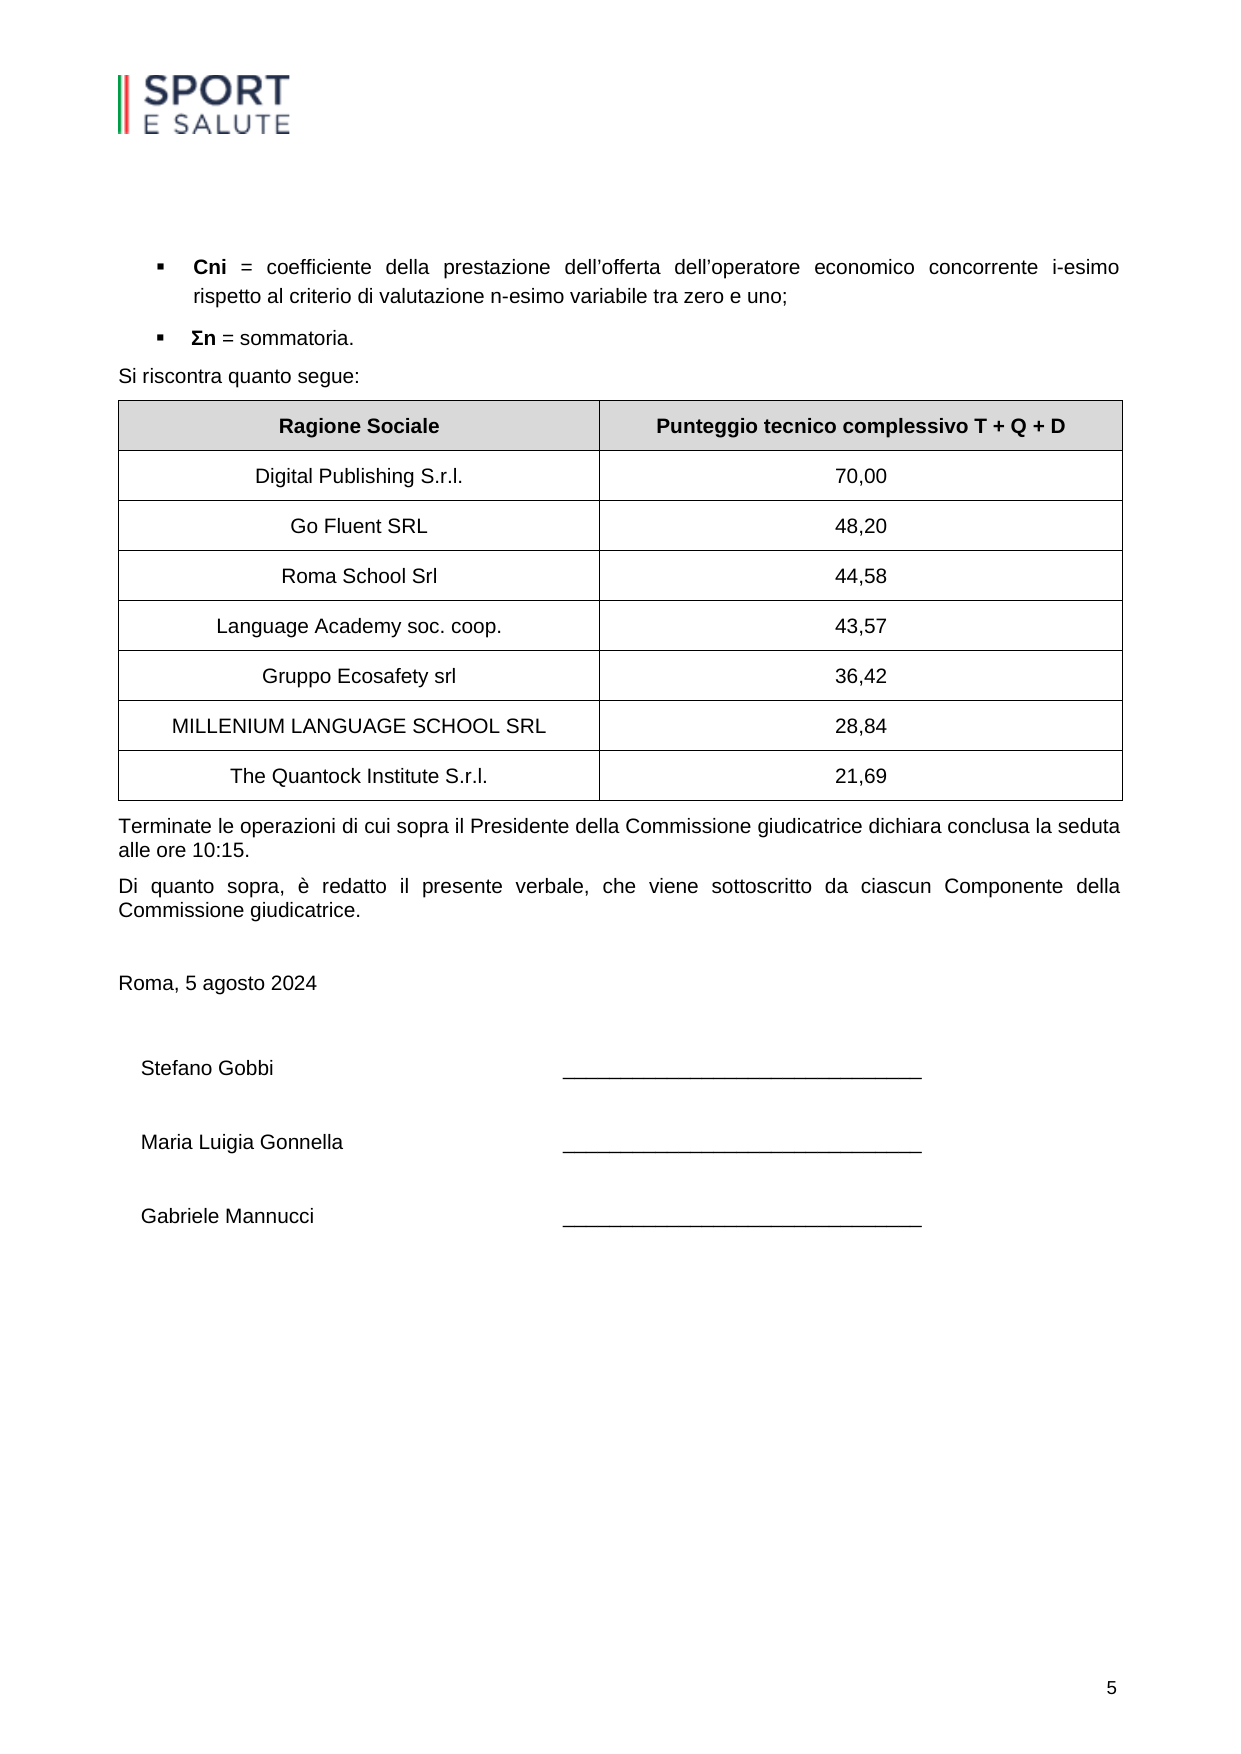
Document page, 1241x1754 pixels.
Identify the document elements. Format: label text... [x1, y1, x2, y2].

table_header Stefano Gobbi [129, 1031, 552, 1105]
table_cell _______________________________ [552, 1179, 1099, 1258]
table_cell The Quantock Institute S.r.l. [119, 751, 599, 800]
table_cell 21,69 [600, 751, 1122, 800]
table_cell 43,57 [600, 601, 1122, 650]
list Σn = sommatoria. [155, 322, 1121, 351]
table_cell 36,42 [600, 651, 1122, 700]
table_cell 44,58 [600, 551, 1122, 600]
table_cell 70,00 [600, 451, 1122, 500]
table_cell Gabriele Mannucci [129, 1179, 552, 1258]
table_cell MILLENIUM LANGUAGE SCHOOL SRL [119, 701, 599, 750]
text Roma, 5 agosto 2024 [118, 971, 1122, 995]
table_cell Go Fluent SRL [119, 501, 599, 550]
table_cell 28,84 [600, 701, 1122, 750]
table_header Ragione Sociale [119, 401, 599, 450]
table_cell Language Academy soc. coop. [119, 601, 599, 650]
table_header _______________________________ [552, 1031, 1099, 1105]
table_cell Roma School Srl [119, 551, 599, 600]
table_cell 48,20 [600, 501, 1122, 550]
text Si riscontra quanto segue: [118, 363, 1122, 387]
table_cell Maria Luigia Gonnella [129, 1105, 552, 1179]
text Terminate le operazioni di cui sopra il Presidente della Commissione giudicatrice dichiara conclusa la seduta alle ore 10:15. [118, 813, 1122, 861]
table_cell Digital Publishing S.r.l. [119, 451, 599, 500]
table_cell _______________________________ [552, 1105, 1099, 1179]
table_cell Gruppo Ecosafety srl [119, 651, 599, 700]
picture [118, 75, 290, 134]
table_header Punteggio tecnico complessivo T + Q + D [600, 401, 1122, 450]
list Cni = coefficiente della prestazione dell’offerta dell’operatore economico concorrente i-esimo rispetto al criterio di valutazione n-esimo variabile tra zero e uno; [156, 251, 1121, 309]
text Di quanto sopra, è redatto il presente verbale, che viene sottoscritto da ciascun Componente della Commissione giudicatrice. [118, 874, 1122, 922]
